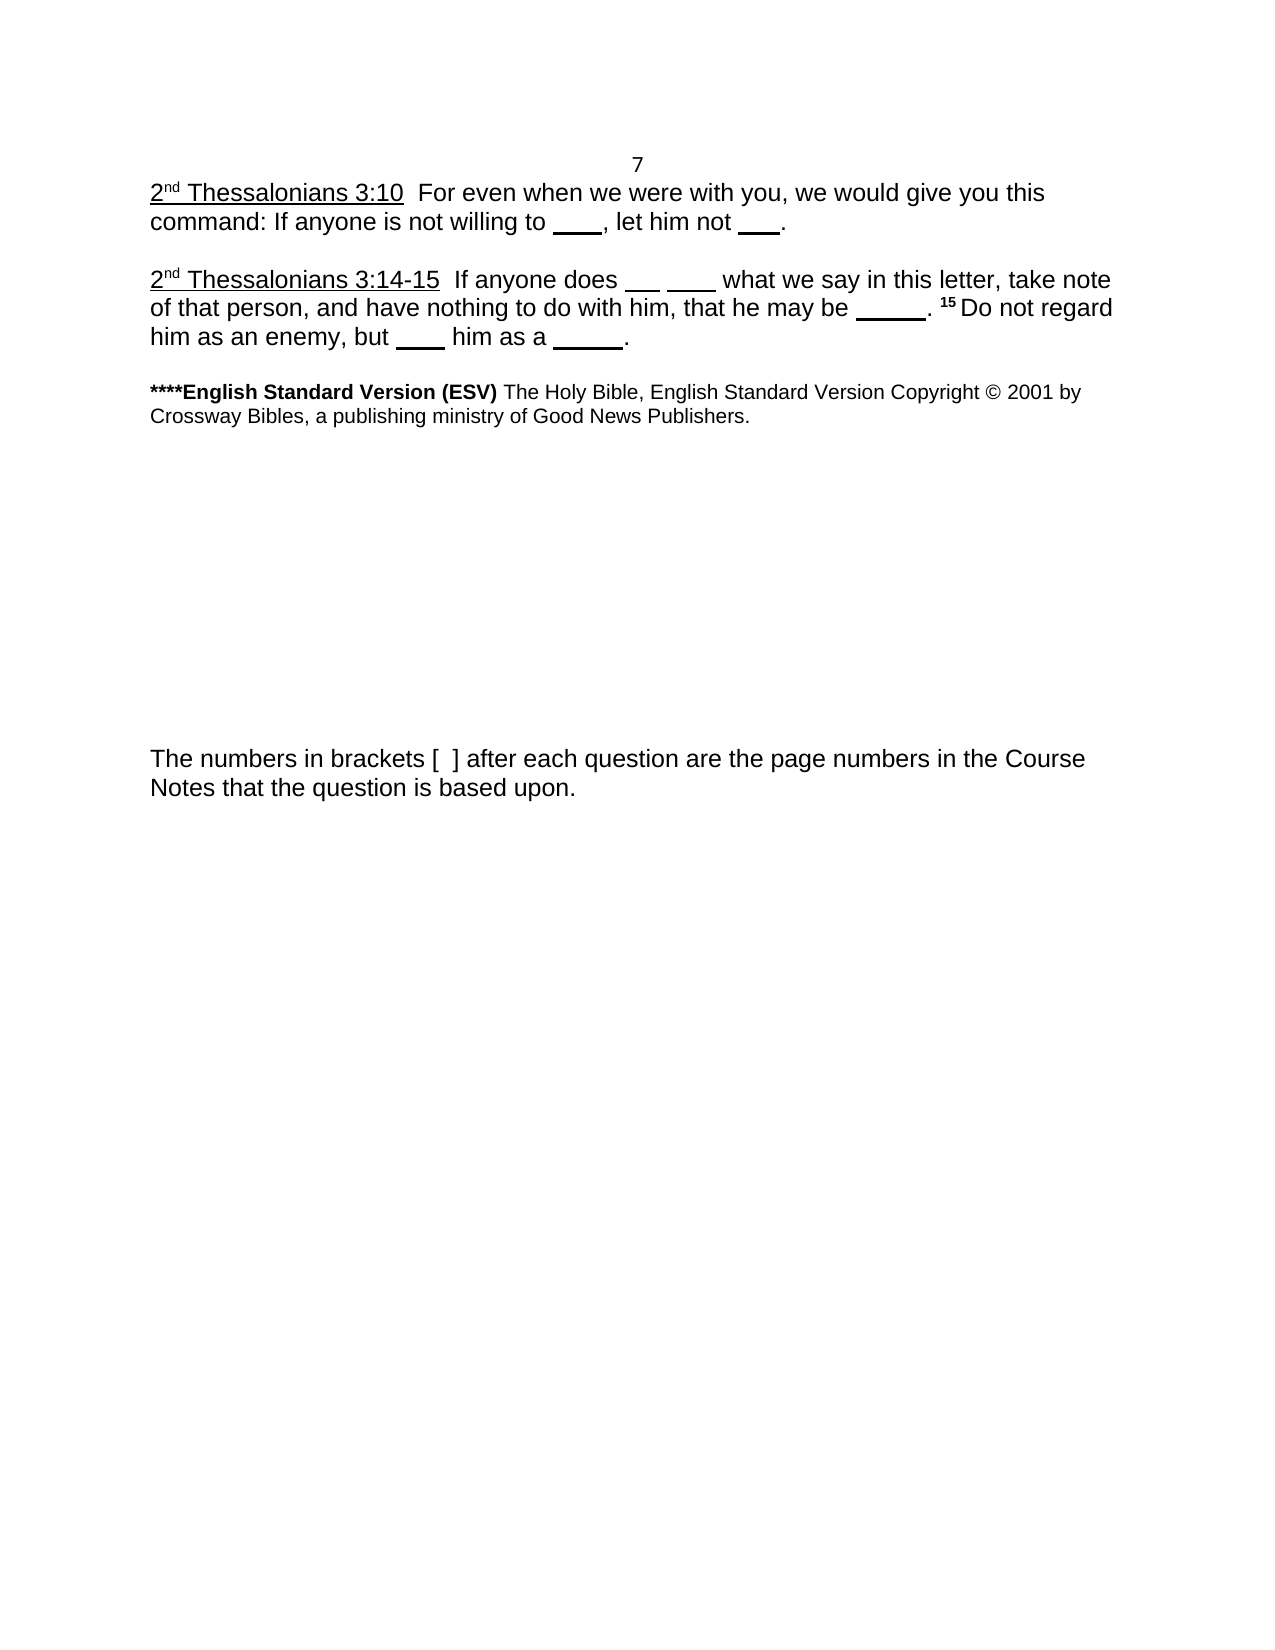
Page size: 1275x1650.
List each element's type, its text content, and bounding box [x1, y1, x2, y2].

text 2nd Thessalonians 3:10 For even when we were with you, we would give you this command: If anyone is not willing to , let him not . [150, 150, 1125, 236]
text The numbers in brackets [ ] after each question are the page numbers in the Course Notes that the question is based upon. [150, 744, 1125, 801]
text ****English Standard Version (ESV) The Holy Bible, English Standard Version Copyright © 2001 by Crossway Bibles, a publishing ministry of Good News Publishers. [150, 380, 1125, 428]
text 2nd Thessalonians 3:14-15 If anyone does what we say in this letter, take note of that person, and have nothing to do with him, that he may be . 15 Do not regard him as an enemy, but him as a . [150, 265, 1125, 351]
